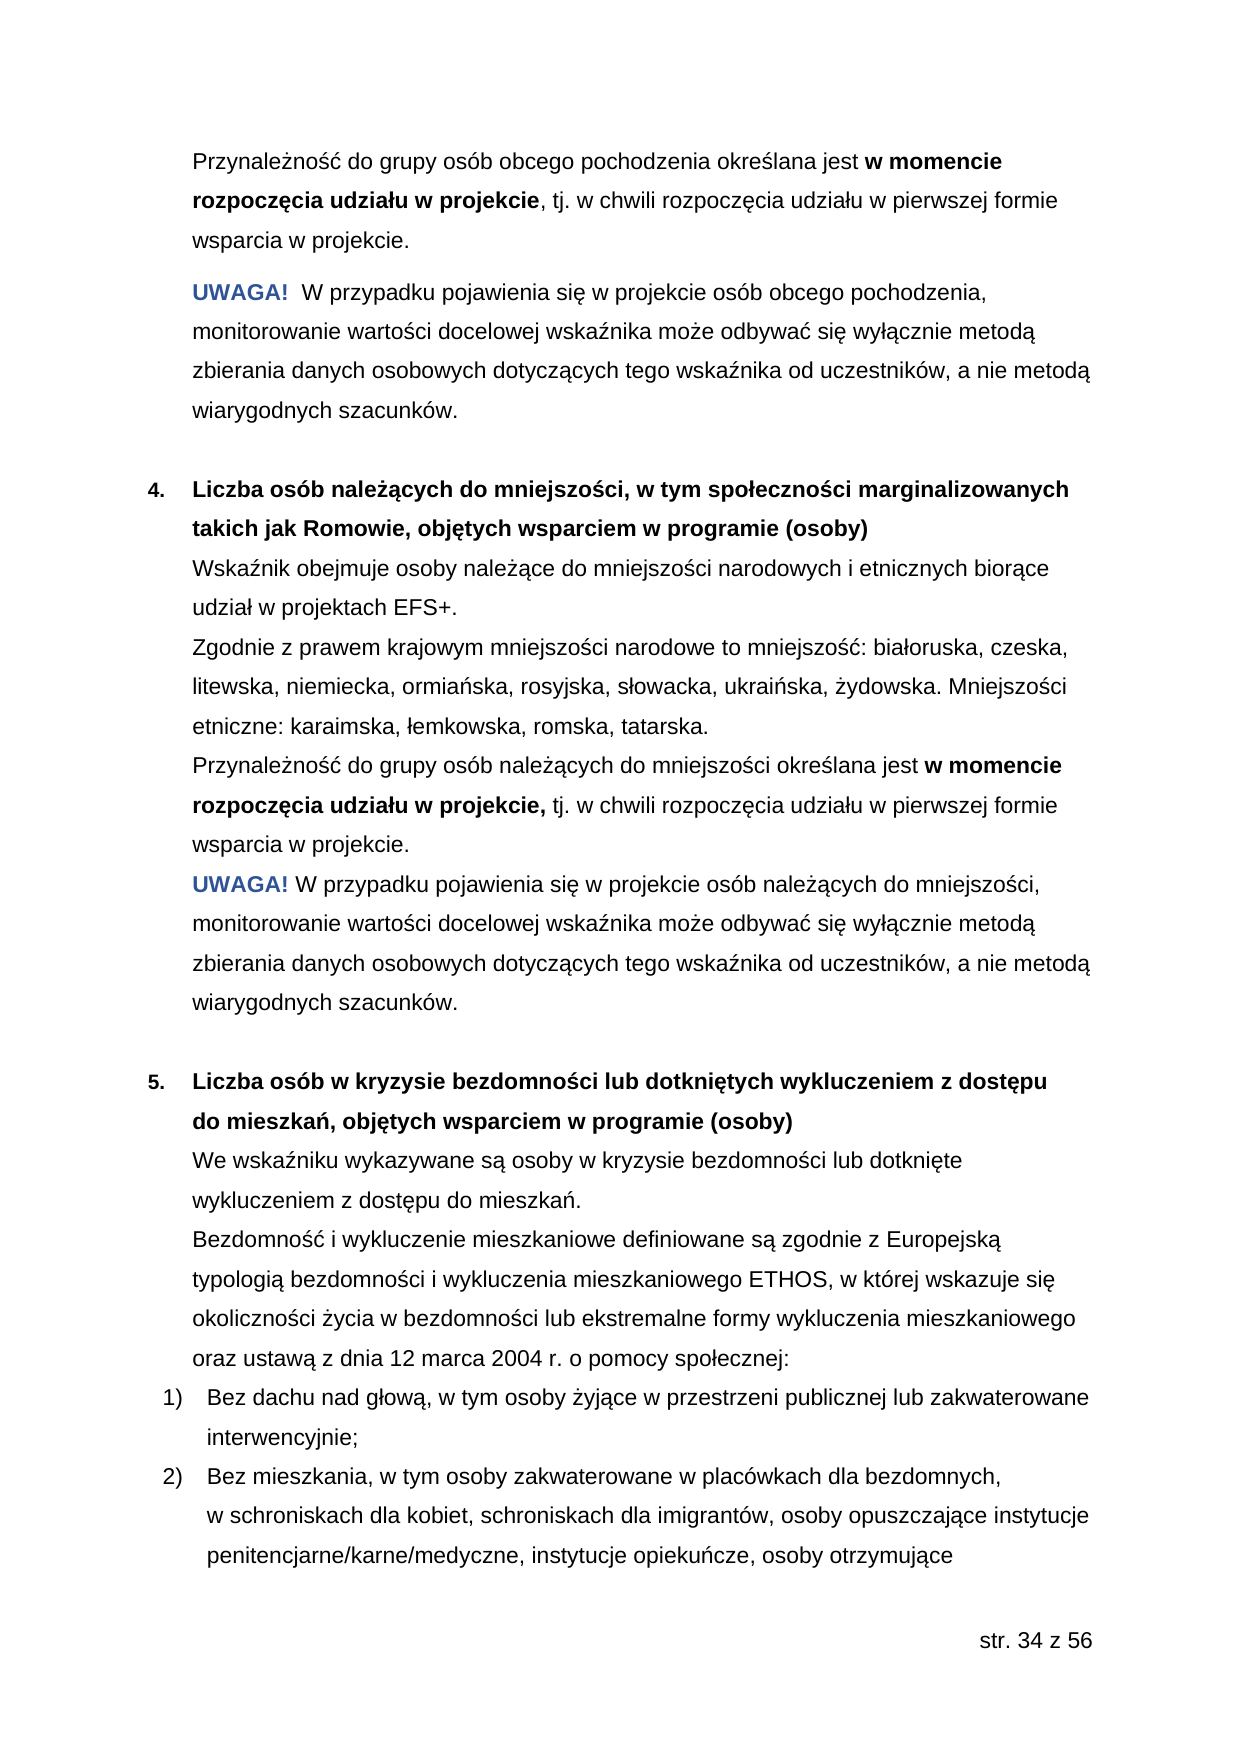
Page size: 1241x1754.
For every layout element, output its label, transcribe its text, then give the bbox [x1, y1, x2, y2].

text UWAGA! W przypadku pojawienia się w projekcie osób obcego pochodzenia, monitorowanie wartości docelowej wskaźnika może odbywać się wyłącznie metodą zbierania danych osobowych dotyczących tego wskaźnika od uczestników, a nie metodą wiarygodnych szacunków. [192, 278, 1093, 423]
text We wskaźniku wykazywane są osoby w kryzysie bezdomności lub dotknięte wykluczeniem z dostępu do mieszkań. [192, 1147, 1093, 1213]
text Bezdomność i wykluczenie mieszkaniowe definiowane są zgodnie z Europejską typologią bezdomności i wykluczenia mieszkaniowego ETHOS, w której wskazuje się okoliczności życia w bezdomności lub ekstremalne formy wykluczenia mieszkaniowego oraz ustawą z dnia 12 marca 2004 r. o pomocy społecznej: [192, 1226, 1093, 1371]
text Przynależność do grupy osób obcego pochodzenia określana jest w momencie rozpoczęcia udziału w projekcie, tj. w chwili rozpoczęcia udziału w pierwszej formie wsparcia w projekcie. [192, 148, 1093, 253]
list Liczba osób należących do mniejszości, w tym społeczności marginalizowanych takich jak Romowie, objętych wsparciem w programie (osoby) [148, 476, 1093, 542]
list Liczba osób w kryzysie bezdomności lub dotkniętych wykluczeniem z dostępu do mieszkań, objętych wsparciem w programie (osoby) [148, 1068, 1093, 1134]
text Zgodnie z prawem krajowym mniejszości narodowe to mniejszość: białoruska, czeska, litewska, niemiecka, ormiańska, rosyjska, słowacka, ukraińska, żydowska. Mniejszości etniczne: karaimska, łemkowska, romska, tatarska. [192, 634, 1093, 739]
text UWAGA! W przypadku pojawienia się w projekcie osób należących do mniejszości, monitorowanie wartości docelowej wskaźnika może odbywać się wyłącznie metodą zbierania danych osobowych dotyczących tego wskaźnika od uczestników, a nie metodą wiarygodnych szacunków. [192, 871, 1093, 1016]
text Wskaźnik obejmuje osoby należące do mniejszości narodowych i etnicznych biorące udział w projektach EFS+. [192, 555, 1093, 621]
list Bez dachu nad głową, w tym osoby żyjące w przestrzeni publicznej lub zakwaterowane interwencyjnie; [162, 1384, 1093, 1450]
text Przynależność do grupy osób należących do mniejszości określana jest w momencie rozpoczęcia udziału w projekcie, tj. w chwili rozpoczęcia udziału w pierwszej formie wsparcia w projekcie. [192, 752, 1093, 858]
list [162, 1463, 1093, 1568]
